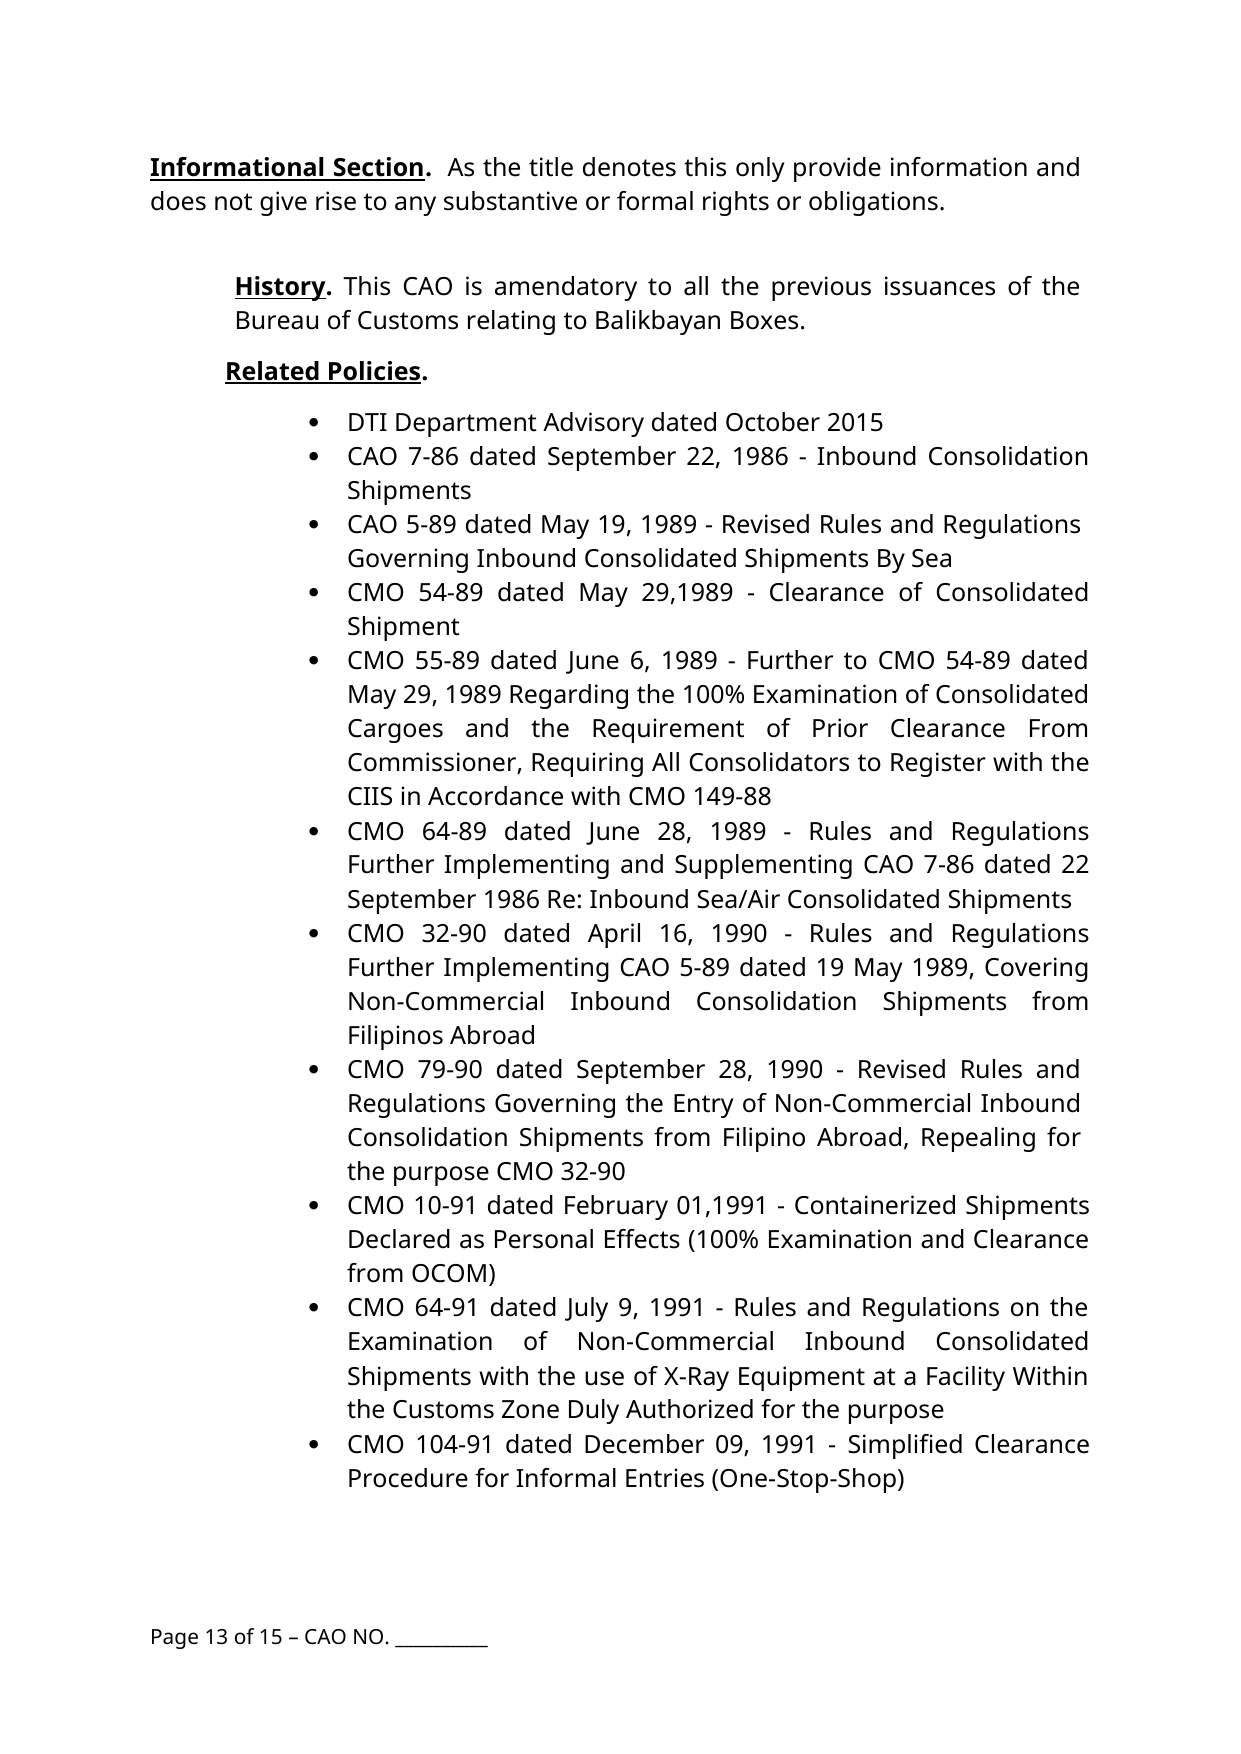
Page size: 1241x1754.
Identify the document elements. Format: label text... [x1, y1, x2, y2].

text History. This CAO is amendatory to all the previous issuances of the Bureau of Customs relating to Balikbayan Boxes. [234, 269, 1082, 337]
list CMO 32-90 dated April 16, 1990 - Rules and Regulations Further Implementing CAO 5-89 dated 19 May 1989, Covering Non-Commercial Inbound Consolidation Shipments from Filipinos Abroad [309, 915, 1090, 1052]
list CMO 55-89 dated June 6, 1989 - Further to CMO 54-89 dated May 29, 1989 Regarding the 100% Examination of Consolidated Cargoes and the Requirement of Prior Clearance From Commissioner, Requiring All Consolidators to Register with the CIIS in Accordance with CMO 149-88 [309, 643, 1090, 813]
text Informational Section. As the title denotes this only provide information and does not give rise to any substantive or formal rights or obligations. [150, 150, 1082, 218]
list CMO 79-90 dated September 28, 1990 - Revised Rules and Regulations Governing the Entry of Non-Commercial Inbound Consolidation Shipments from Filipino Abroad, Repealing for the purpose CMO 32-90 [309, 1052, 1082, 1188]
list DTI Department Advisory dated October 2015 [309, 404, 1082, 438]
list CMO 64-91 dated July 9, 1991 - Rules and Regulations on the Examination of Non-Commercial Inbound Consolidated Shipments with the use of X-Ray Equipment at a Facility Within the Customs Zone Duly Authorized for the purpose [309, 1290, 1090, 1426]
list CAO 5-89 dated May 19, 1989 - Revised Rules and Regulations Governing Inbound Consolidated Shipments By Sea [309, 507, 1082, 575]
list CMO 10-91 dated February 01,1991 - Containerized Shipments Declared as Personal Effects (100% Examination and Clearance from OCOM) [309, 1188, 1090, 1290]
list CMO 104-91 dated December 09, 1991 - Simplified Clearance Procedure for Informal Entries (One-Stop-Shop) [309, 1426, 1090, 1494]
list CMO 64-89 dated June 28, 1989 - Rules and Regulations Further Implementing and Supplementing CAO 7-86 dated 22 September 1986 Re: Inbound Sea/Air Consolidated Shipments [309, 813, 1090, 915]
list CAO 7-86 dated September 22, 1986 - Inbound Consolidation Shipments [309, 438, 1090, 507]
list CMO 54-89 dated May 29,1989 - Clearance of Consolidated Shipment [309, 575, 1090, 643]
text Related Policies. [150, 354, 1082, 388]
